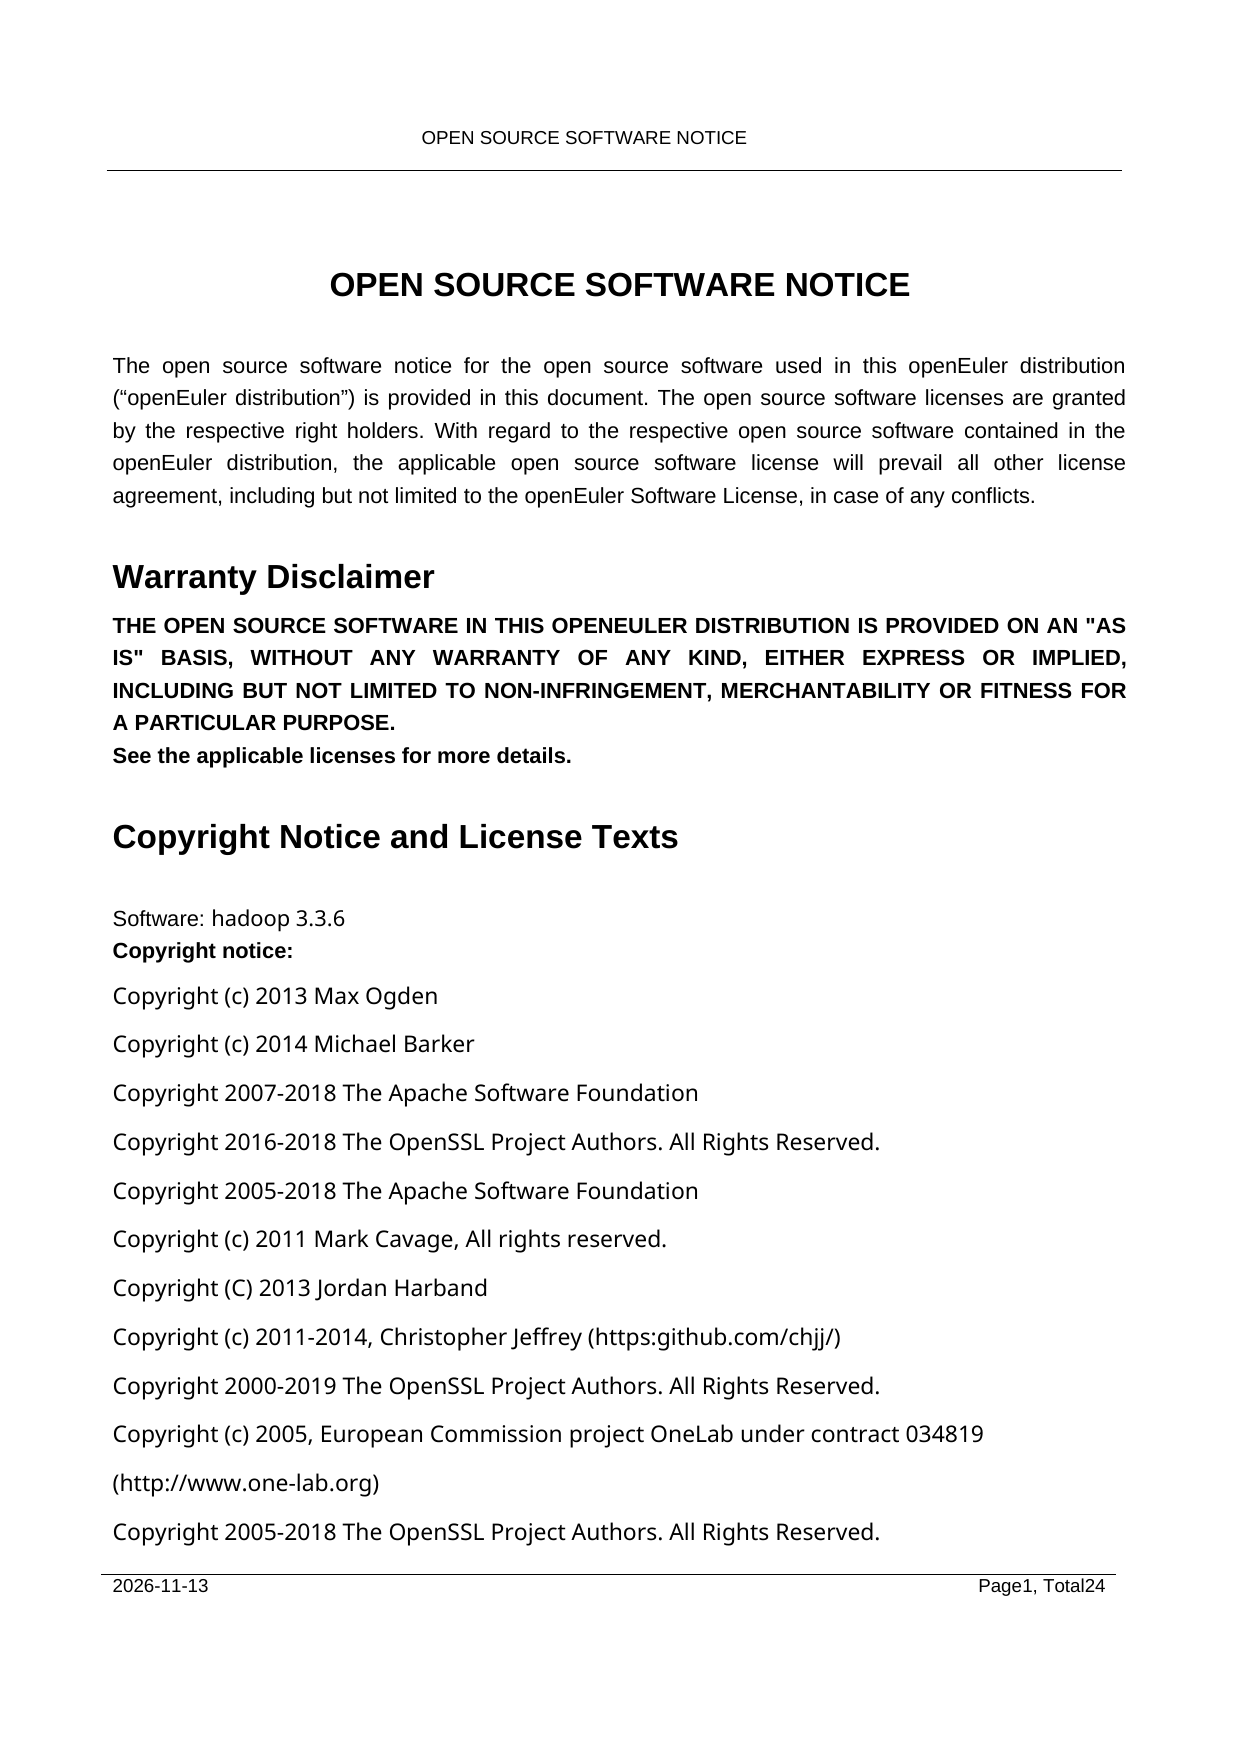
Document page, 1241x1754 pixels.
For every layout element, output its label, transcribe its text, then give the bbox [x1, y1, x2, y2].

text The open source software notice for the open source software used in this openEuler distribution (“openEuler distribution”) is provided in this document. The open source software licenses are granted by the respective right holders. With regard to the respective open source software contained in the openEuler distribution, the applicable open source software license will prevail all other license agreement, including but not limited to the openEuler Software License, in case of any conflicts. [112, 349, 1128, 511]
text OPEN SOURCE SOFTWARE NOTICE [112, 251, 1128, 316]
text Software: hadoop 3.3.6 [112, 901, 1128, 934]
text Copyright Notice and License Texts [112, 804, 1128, 869]
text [112, 979, 1128, 1548]
text THE OPEN SOURCE SOFTWARE IN THIS OPENEULER DISTRIBUTION IS PROVIDED ON AN "AS IS" BASIS, WITHOUT ANY WARRANTY OF ANY KIND, EITHER EXPRESS OR IMPLIED, INCLUDING BUT NOT LIMITED TO NON-INFRINGEMENT, MERCHANTABILITY OR FITNESS FOR A PARTICULAR PURPOSE. See the applicable licenses for more details. [112, 609, 1128, 771]
text Copyright notice: [112, 934, 1128, 966]
text Warranty Disclaimer [112, 544, 1128, 609]
